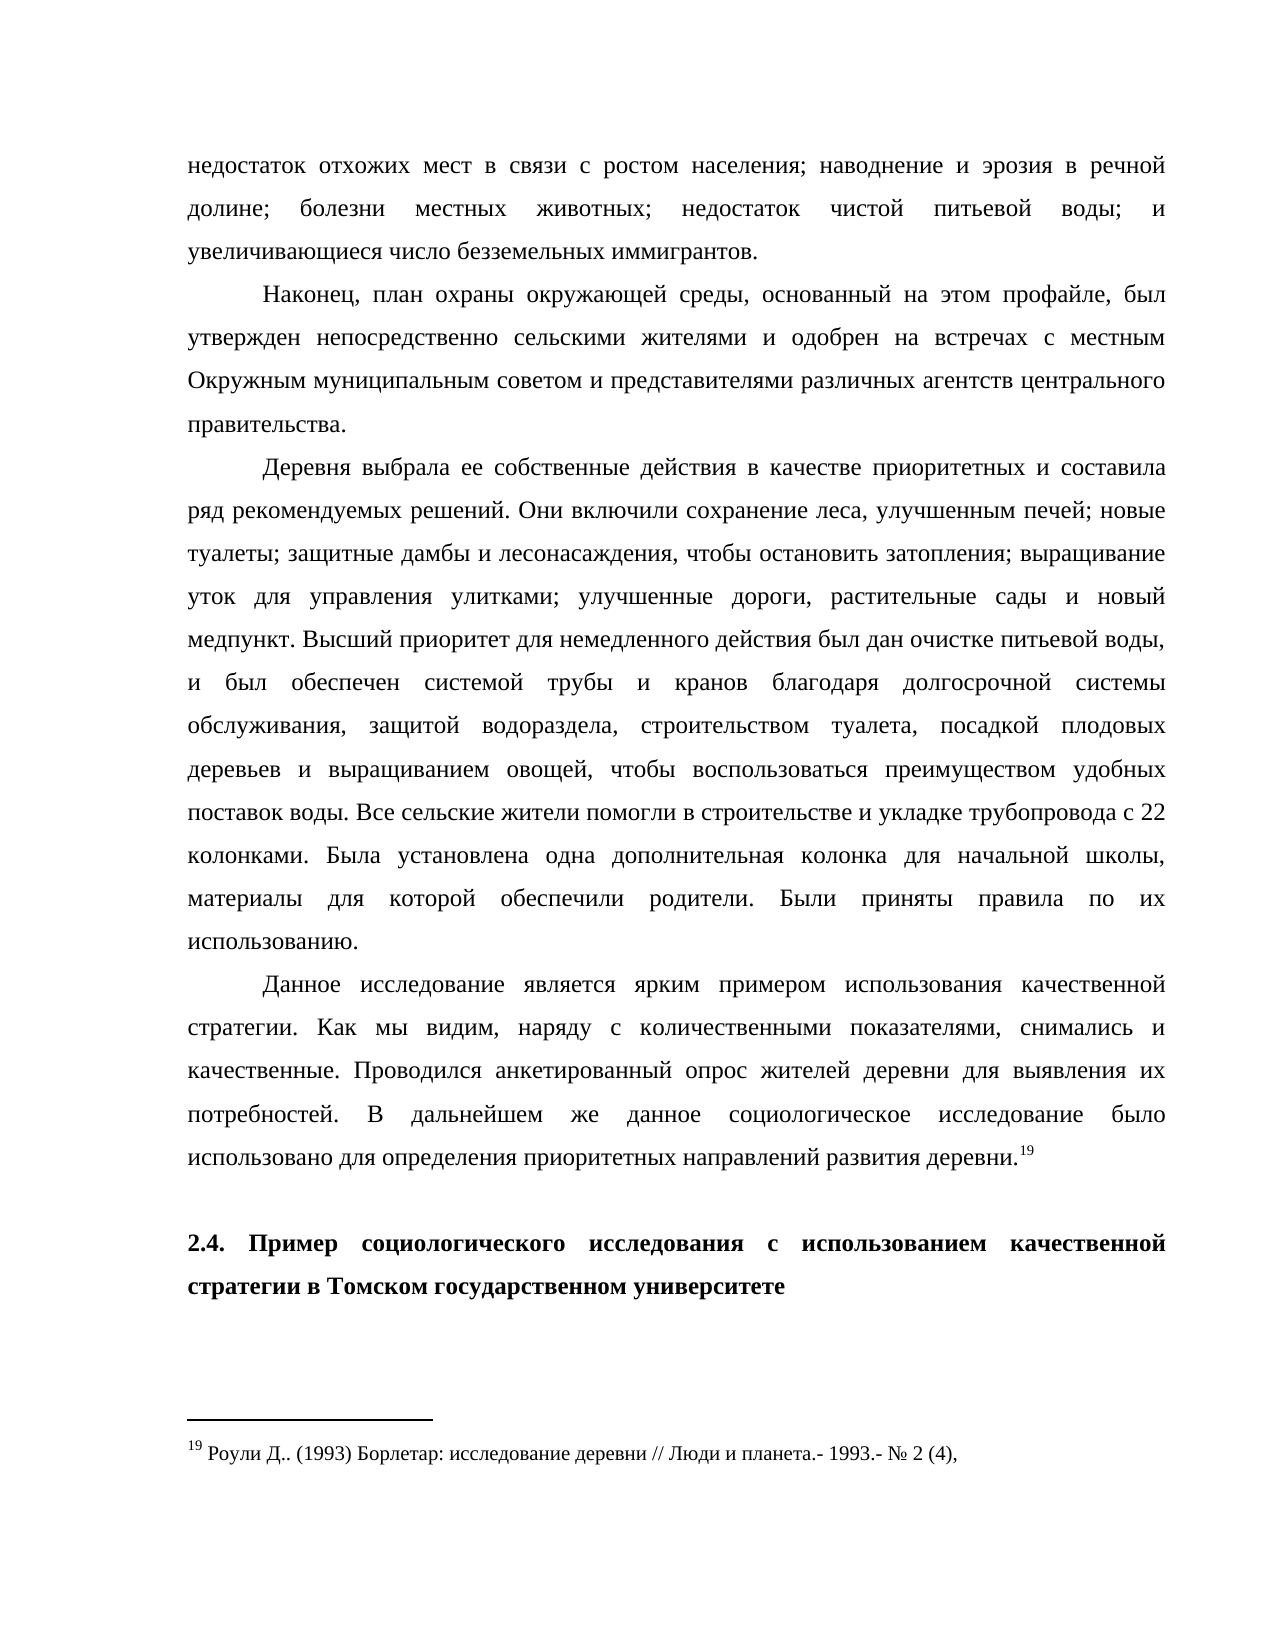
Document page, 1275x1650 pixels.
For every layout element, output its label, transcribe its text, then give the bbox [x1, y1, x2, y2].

text Наконец, план охраны окружающей среды, основанный на этом профайле, был утвержден непосредственно сельскими жителями и одобрен на встречах с местным Окружным муниципальным советом и представителями различных агентств центрального правительства. [187, 279, 1167, 437]
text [187, 150, 1167, 265]
text 2.4. Пример социологического исследования с использованием качественной стратегии в Томском государственном университете [187, 1228, 1167, 1300]
text Деревня выбрала ее собственные действия в качестве приоритетных и составила ряд рекомендуемых решений. Они включили сохранение леса, улучшенным печей; новые туалеты; защитные дамбы и лесонасаждения, чтобы остановить затопления; выращивание уток для управления улитками; улучшенные дороги, растительные сады и новый медпункт. Высший приоритет для немедленного действия был дан очистке питьевой воды, и был обеспечен системой трубы и кранов благодаря долгосрочной системы обслуживания, защитой водораздела, строительством туалета, посадкой плодовых деревьев и выращиванием овощей, чтобы воспользоваться преимуществом удобных поставок воды. Все сельские жители помогли в строительстве и укладке трубопровода с 22 колонками. Была установлена одна дополнительная колонка для начальной школы, материалы для которой обеспечили родители. Были приняты правила по их использованию. [187, 452, 1167, 955]
text Данное исследование является ярким примером использования качественной стратегии. Как мы видим, наряду с количественными показателями, снимались и качественные. Проводился анкетированный опрос жителей деревни для выявления их потребностей. В дальнейшем же данное социологическое исследование было использовано для определения приоритетных направлений развития деревни. [187, 969, 1167, 1171]
